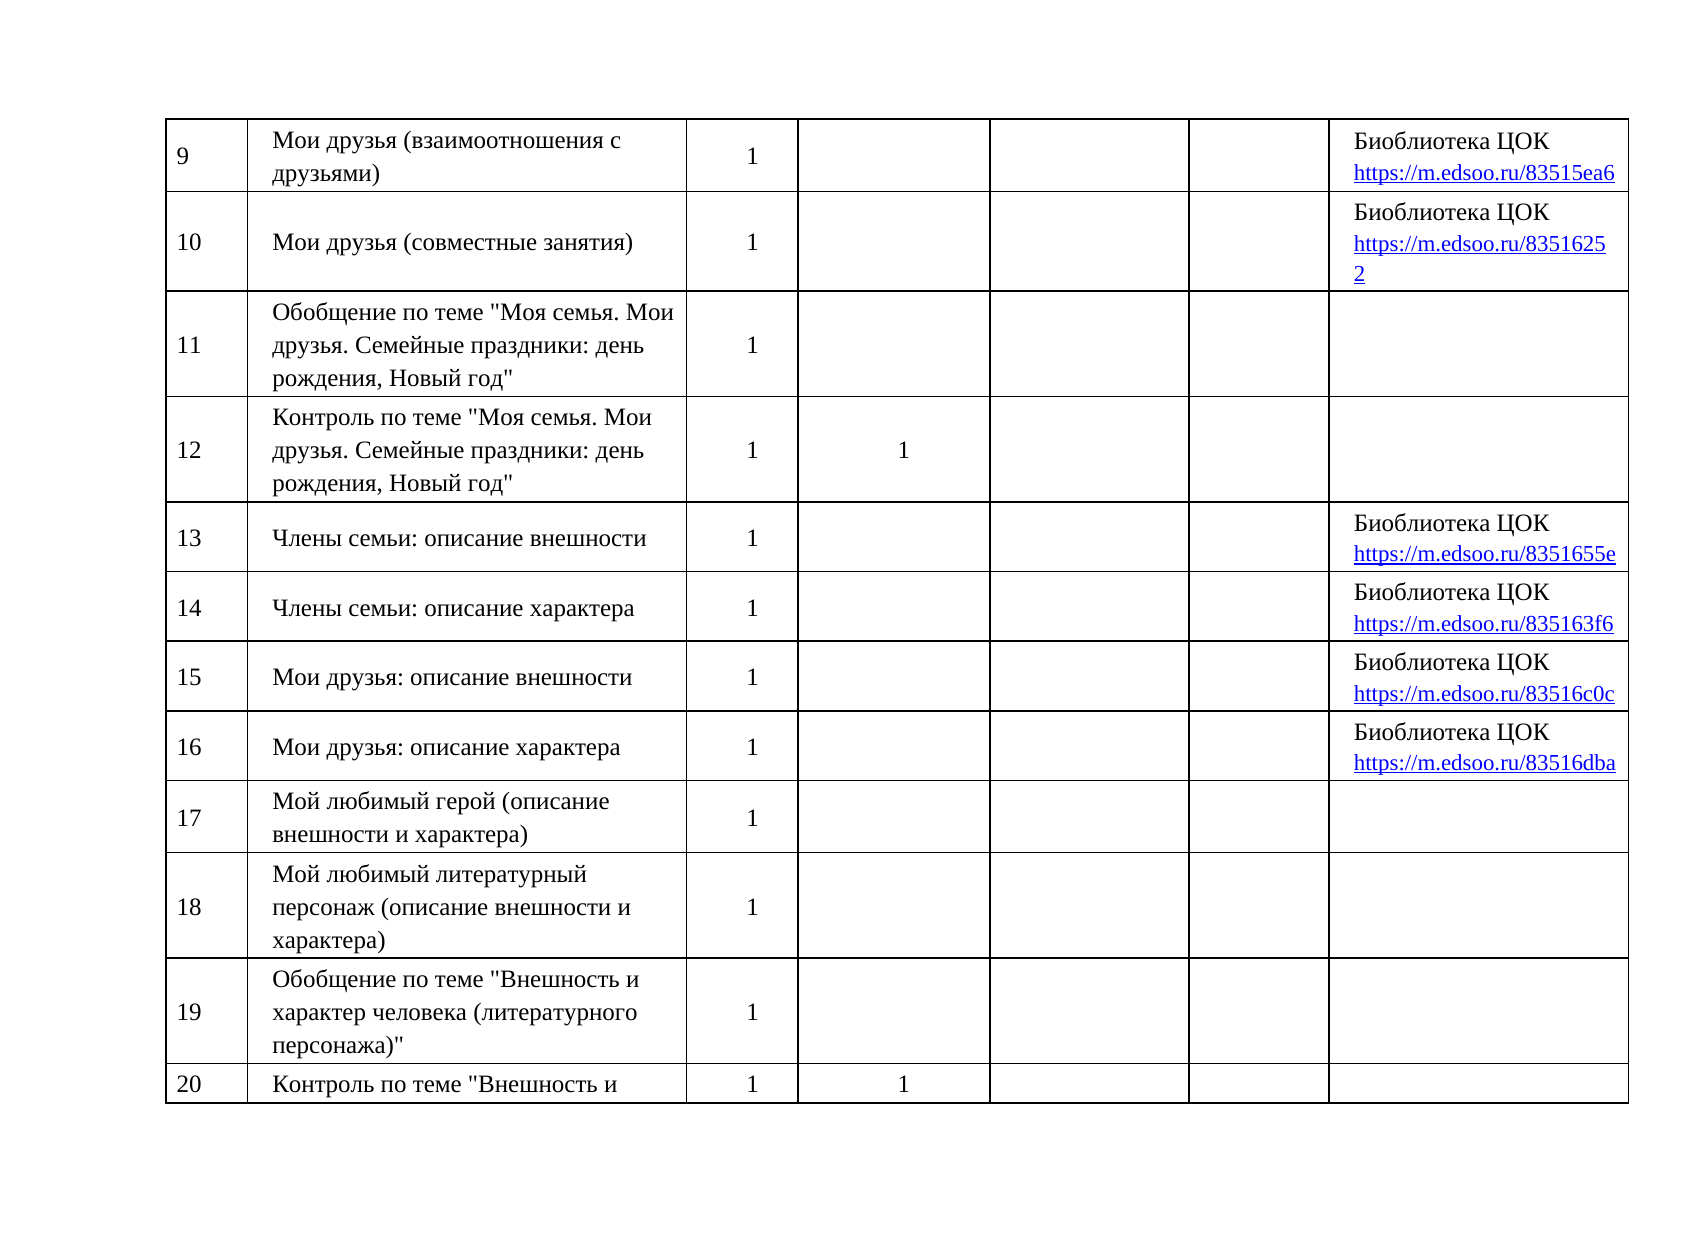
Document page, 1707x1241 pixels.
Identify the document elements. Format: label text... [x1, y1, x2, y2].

table_cell Мой любимый литературный персонаж (описание внешности и характера) [248, 853, 686, 957]
table_cell Мои друзья: описание характера [248, 712, 686, 779]
table_cell 1 [687, 572, 797, 640]
table_cell [991, 853, 1188, 957]
table_cell Биоблиотека ЦОК https://m.edsoo.ru/83515ea6 [1330, 120, 1628, 191]
table_cell [799, 292, 989, 396]
table_cell Биоблиотека ЦОК https://m.edsoo.ru/83516c0c [1330, 642, 1628, 710]
table_cell 1 [687, 503, 797, 571]
table_cell 17 [167, 781, 247, 852]
table_cell [799, 572, 989, 640]
table_cell 9 [167, 120, 247, 191]
table_cell Мои друзья: описание внешности [248, 642, 686, 710]
table_cell [1190, 397, 1328, 501]
table_cell 1 [687, 1064, 797, 1102]
table_cell [1330, 781, 1628, 852]
table_cell [799, 712, 989, 779]
table_cell [1190, 292, 1328, 396]
table_cell [799, 503, 989, 571]
table_cell [1330, 292, 1628, 396]
table_cell 14 [167, 572, 247, 640]
table_cell [991, 120, 1188, 191]
table_cell [799, 192, 989, 290]
table_cell [1330, 853, 1628, 957]
table_cell Члены семьи: описание характера [248, 572, 686, 640]
table_cell 1 [687, 642, 797, 710]
table_cell Обобщение по теме "Внешность и характер человека (литературного персонажа)" [248, 959, 686, 1063]
table_cell [1190, 959, 1328, 1063]
table_cell 13 [167, 503, 247, 571]
table_cell 11 [167, 292, 247, 396]
table_cell 1 [687, 781, 797, 852]
table_cell [991, 192, 1188, 290]
table_cell Члены семьи: описание внешности [248, 503, 686, 571]
table_cell [1330, 1064, 1628, 1102]
table_cell Биоблиотека ЦОК https://m.edsoo.ru/835163f6 [1330, 572, 1628, 640]
table_cell [1190, 853, 1328, 957]
table_cell [991, 1064, 1188, 1102]
table_cell 1 [687, 397, 797, 501]
table_cell 16 [167, 712, 247, 779]
table_cell Контроль по теме "Моя семья. Мои друзья. Семейные праздники: день рождения, Новый год" [248, 397, 686, 501]
table_cell Мои друзья (совместные занятия) [248, 192, 686, 290]
table_cell [1330, 397, 1628, 501]
table_cell Обобщение по теме "Моя семья. Мои друзья. Семейные праздники: день рождения, Новый год" [248, 292, 686, 396]
table_cell [1190, 503, 1328, 571]
table_cell [1190, 120, 1328, 191]
table_cell 1 [799, 397, 989, 501]
table_cell 15 [167, 642, 247, 710]
table_cell [1330, 959, 1628, 1063]
table_cell [991, 781, 1188, 852]
table_cell 1 [687, 712, 797, 779]
table_cell 1 [687, 120, 797, 191]
table_cell Биоблиотека ЦОК https://m.edsoo.ru/83516dba [1330, 712, 1628, 779]
table_cell 1 [687, 192, 797, 290]
table_cell [991, 959, 1188, 1063]
table_cell [1190, 642, 1328, 710]
table_cell [799, 959, 989, 1063]
table_cell Биоблиотека ЦОК https://m.edsoo.ru/83516252 [1330, 192, 1628, 290]
table_cell [991, 712, 1188, 779]
table_cell 1 [687, 959, 797, 1063]
table_cell 1 [799, 1064, 989, 1102]
table_cell [799, 853, 989, 957]
table_cell Биоблиотека ЦОК https://m.edsoo.ru/8351655e [1330, 503, 1628, 571]
table_cell 18 [167, 853, 247, 957]
table_cell 12 [167, 397, 247, 501]
table_cell [991, 503, 1188, 571]
table_cell [991, 572, 1188, 640]
table_cell 20 [167, 1064, 247, 1102]
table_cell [248, 1064, 686, 1102]
table_cell 1 [687, 853, 797, 957]
table_cell Мой любимый герой (описание внешности и характера) [248, 781, 686, 852]
table_cell [1190, 1064, 1328, 1102]
table_cell [991, 397, 1188, 501]
table_cell [1190, 712, 1328, 779]
table_cell [991, 642, 1188, 710]
table_cell [1190, 572, 1328, 640]
table_cell [1190, 781, 1328, 852]
table_cell 1 [687, 292, 797, 396]
table_cell Мои друзья (взаимоотношения с друзьями) [248, 120, 686, 191]
table_cell [799, 781, 989, 852]
table_cell [799, 120, 989, 191]
table_cell 10 [167, 192, 247, 290]
table_cell [799, 642, 989, 710]
table_cell [1190, 192, 1328, 290]
table_cell 19 [167, 959, 247, 1063]
table_cell [991, 292, 1188, 396]
